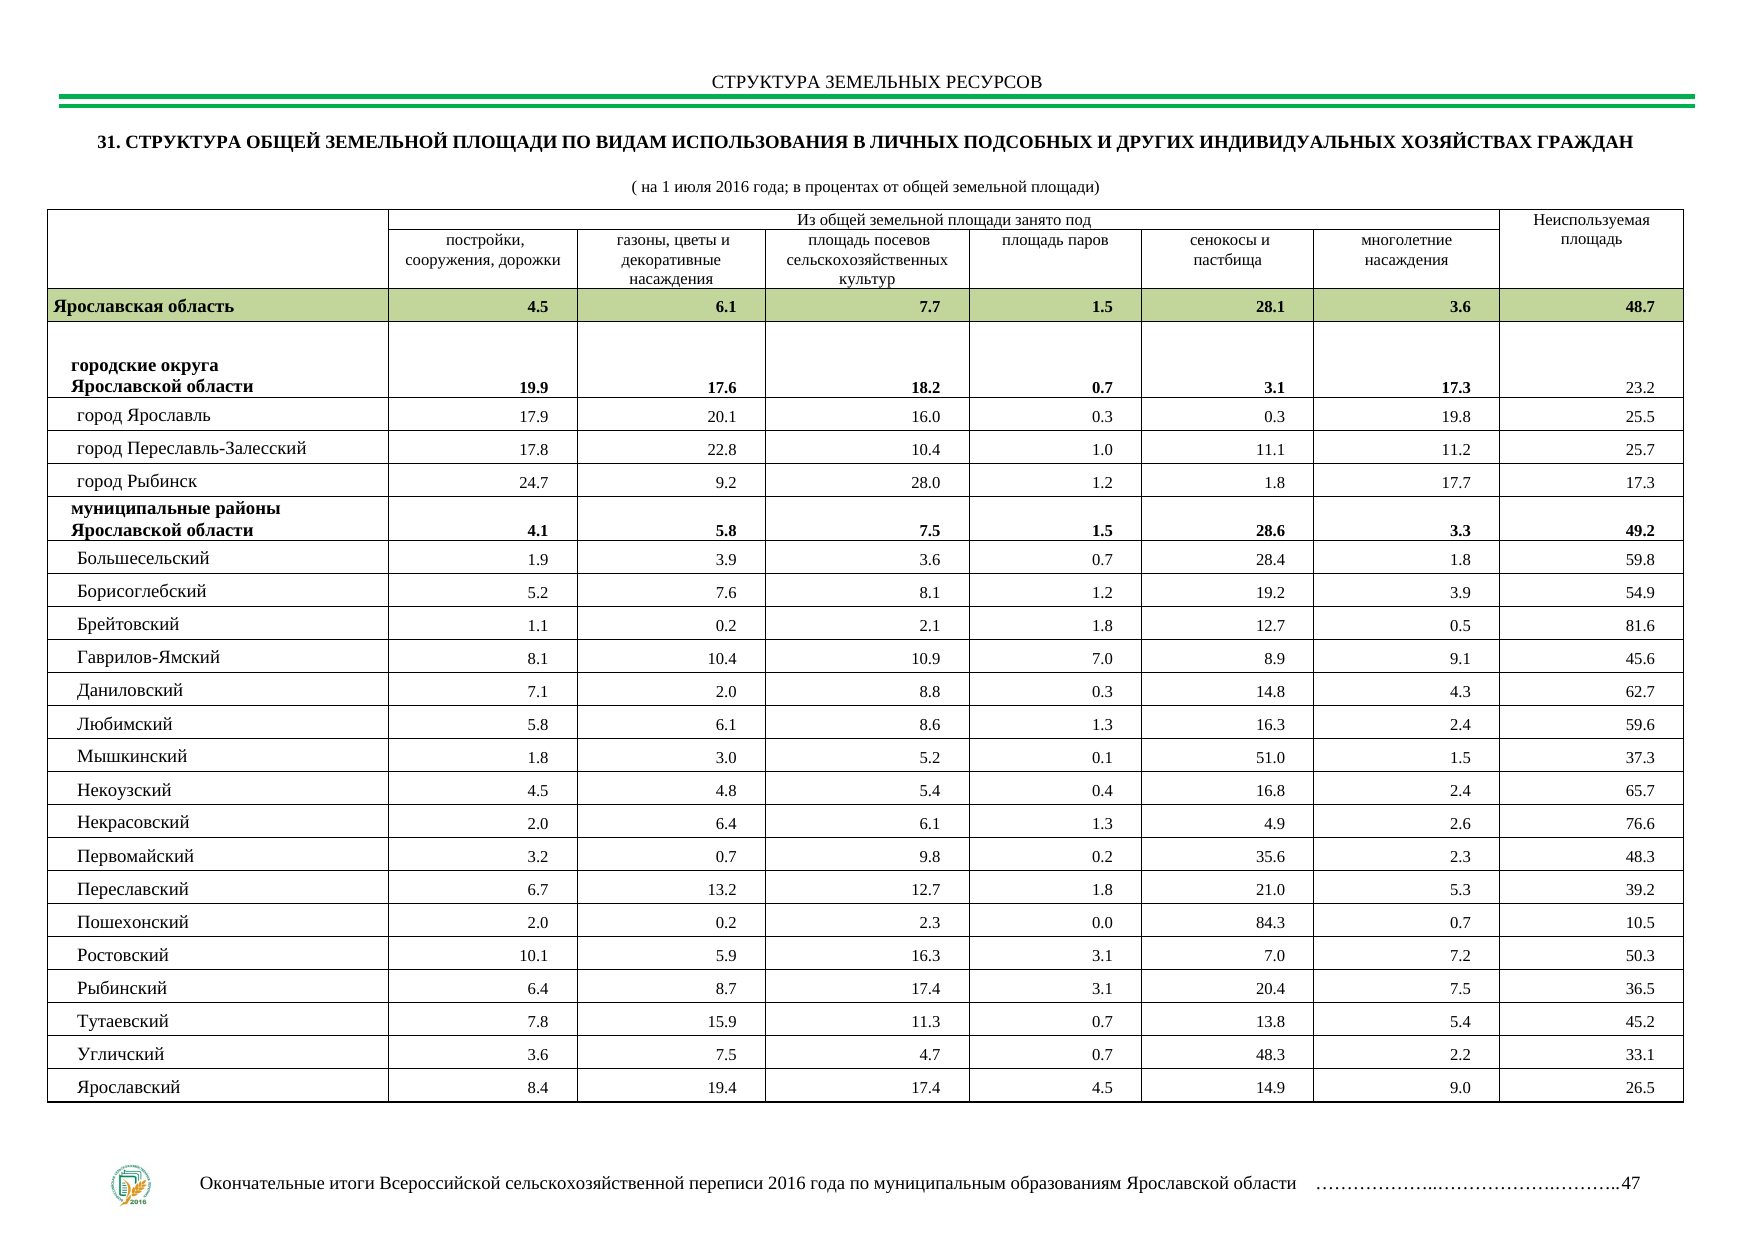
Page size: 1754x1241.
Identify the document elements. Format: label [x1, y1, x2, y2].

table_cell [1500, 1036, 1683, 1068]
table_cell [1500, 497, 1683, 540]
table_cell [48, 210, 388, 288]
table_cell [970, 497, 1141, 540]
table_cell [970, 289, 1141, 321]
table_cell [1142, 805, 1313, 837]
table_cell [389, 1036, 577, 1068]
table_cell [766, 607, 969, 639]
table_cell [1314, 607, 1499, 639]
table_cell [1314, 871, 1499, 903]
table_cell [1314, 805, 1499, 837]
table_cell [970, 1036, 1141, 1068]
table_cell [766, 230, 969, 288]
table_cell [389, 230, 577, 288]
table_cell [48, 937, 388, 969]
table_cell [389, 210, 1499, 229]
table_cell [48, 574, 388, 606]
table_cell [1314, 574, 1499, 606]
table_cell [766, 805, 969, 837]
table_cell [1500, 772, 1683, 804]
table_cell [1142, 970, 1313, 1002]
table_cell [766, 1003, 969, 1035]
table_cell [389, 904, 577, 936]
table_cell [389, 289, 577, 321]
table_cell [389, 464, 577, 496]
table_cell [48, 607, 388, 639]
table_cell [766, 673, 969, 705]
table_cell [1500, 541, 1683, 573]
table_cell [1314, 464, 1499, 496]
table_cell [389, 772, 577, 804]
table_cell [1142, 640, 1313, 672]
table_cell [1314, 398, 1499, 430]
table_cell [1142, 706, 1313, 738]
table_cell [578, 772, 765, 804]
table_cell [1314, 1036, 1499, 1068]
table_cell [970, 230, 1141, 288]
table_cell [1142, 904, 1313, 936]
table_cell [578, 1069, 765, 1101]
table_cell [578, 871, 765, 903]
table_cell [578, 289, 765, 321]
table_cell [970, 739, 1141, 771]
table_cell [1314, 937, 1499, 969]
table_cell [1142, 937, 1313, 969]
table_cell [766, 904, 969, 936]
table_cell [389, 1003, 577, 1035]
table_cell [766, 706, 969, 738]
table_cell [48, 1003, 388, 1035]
picture [109, 1163, 153, 1207]
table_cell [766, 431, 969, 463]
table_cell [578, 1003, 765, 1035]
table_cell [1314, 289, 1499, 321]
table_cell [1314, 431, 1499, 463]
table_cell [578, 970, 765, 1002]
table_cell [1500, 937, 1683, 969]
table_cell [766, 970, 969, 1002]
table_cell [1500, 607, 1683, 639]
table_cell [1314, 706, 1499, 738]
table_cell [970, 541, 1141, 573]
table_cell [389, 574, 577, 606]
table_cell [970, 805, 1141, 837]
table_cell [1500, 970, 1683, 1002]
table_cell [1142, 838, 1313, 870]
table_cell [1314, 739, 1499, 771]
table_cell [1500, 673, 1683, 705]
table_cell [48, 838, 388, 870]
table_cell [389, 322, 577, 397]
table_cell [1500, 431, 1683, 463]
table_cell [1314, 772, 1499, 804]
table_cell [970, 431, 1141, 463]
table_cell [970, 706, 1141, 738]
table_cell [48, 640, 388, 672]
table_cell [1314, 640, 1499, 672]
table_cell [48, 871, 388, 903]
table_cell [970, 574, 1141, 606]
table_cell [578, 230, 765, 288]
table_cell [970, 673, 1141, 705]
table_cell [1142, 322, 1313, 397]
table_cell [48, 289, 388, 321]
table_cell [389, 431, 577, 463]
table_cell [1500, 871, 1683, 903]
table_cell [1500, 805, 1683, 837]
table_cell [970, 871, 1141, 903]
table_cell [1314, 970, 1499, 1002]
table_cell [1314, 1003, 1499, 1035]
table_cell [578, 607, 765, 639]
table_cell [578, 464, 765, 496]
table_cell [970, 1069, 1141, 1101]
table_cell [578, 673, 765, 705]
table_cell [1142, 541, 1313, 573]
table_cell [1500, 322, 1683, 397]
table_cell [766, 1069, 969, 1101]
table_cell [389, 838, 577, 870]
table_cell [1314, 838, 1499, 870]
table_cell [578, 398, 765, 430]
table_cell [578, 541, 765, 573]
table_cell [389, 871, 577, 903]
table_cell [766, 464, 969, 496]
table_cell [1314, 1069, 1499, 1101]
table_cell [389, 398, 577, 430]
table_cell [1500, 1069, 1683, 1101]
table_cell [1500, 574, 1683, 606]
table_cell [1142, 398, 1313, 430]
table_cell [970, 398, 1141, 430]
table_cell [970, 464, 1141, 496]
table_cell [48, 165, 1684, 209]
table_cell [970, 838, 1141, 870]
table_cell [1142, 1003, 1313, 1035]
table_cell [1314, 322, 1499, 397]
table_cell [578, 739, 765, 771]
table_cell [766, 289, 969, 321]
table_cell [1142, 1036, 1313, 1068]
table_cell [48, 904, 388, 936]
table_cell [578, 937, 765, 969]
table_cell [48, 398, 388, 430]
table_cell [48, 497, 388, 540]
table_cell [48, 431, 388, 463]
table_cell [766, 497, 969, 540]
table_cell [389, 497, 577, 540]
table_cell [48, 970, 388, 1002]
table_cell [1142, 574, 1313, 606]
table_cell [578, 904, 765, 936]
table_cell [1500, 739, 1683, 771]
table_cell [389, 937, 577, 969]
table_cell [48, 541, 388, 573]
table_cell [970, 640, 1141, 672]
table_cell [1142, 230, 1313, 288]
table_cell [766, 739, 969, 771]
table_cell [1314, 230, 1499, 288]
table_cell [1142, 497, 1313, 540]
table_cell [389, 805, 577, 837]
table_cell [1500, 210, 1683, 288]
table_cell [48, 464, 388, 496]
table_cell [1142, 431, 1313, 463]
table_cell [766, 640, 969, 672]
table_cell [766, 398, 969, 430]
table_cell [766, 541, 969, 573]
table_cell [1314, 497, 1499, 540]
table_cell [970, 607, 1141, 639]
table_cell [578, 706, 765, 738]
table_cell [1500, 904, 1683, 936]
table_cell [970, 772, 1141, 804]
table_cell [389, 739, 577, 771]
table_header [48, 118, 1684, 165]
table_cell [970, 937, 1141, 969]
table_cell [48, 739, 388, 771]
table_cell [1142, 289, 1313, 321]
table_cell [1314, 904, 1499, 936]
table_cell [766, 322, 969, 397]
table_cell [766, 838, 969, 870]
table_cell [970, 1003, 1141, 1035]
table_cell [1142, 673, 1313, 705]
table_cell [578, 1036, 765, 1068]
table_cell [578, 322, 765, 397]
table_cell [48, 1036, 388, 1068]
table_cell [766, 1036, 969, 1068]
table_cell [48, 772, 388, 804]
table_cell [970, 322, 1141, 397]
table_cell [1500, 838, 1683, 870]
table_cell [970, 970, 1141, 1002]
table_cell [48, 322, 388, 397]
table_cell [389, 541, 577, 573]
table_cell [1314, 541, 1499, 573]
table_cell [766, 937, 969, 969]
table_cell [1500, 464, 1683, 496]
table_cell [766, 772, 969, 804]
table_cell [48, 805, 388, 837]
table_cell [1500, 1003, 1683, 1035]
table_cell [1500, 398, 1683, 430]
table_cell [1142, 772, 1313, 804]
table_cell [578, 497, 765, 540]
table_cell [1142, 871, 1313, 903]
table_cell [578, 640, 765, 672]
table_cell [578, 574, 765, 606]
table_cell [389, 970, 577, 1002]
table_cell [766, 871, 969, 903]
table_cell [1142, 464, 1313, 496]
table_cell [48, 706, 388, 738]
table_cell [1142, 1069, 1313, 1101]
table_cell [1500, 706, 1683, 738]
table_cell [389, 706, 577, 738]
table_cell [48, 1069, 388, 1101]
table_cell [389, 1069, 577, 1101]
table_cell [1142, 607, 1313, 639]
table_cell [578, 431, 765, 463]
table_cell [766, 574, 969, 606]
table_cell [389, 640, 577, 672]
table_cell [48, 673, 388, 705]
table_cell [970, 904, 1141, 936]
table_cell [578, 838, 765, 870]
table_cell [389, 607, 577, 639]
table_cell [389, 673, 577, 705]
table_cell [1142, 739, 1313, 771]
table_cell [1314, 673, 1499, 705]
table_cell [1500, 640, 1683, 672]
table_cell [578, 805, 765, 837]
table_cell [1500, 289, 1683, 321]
